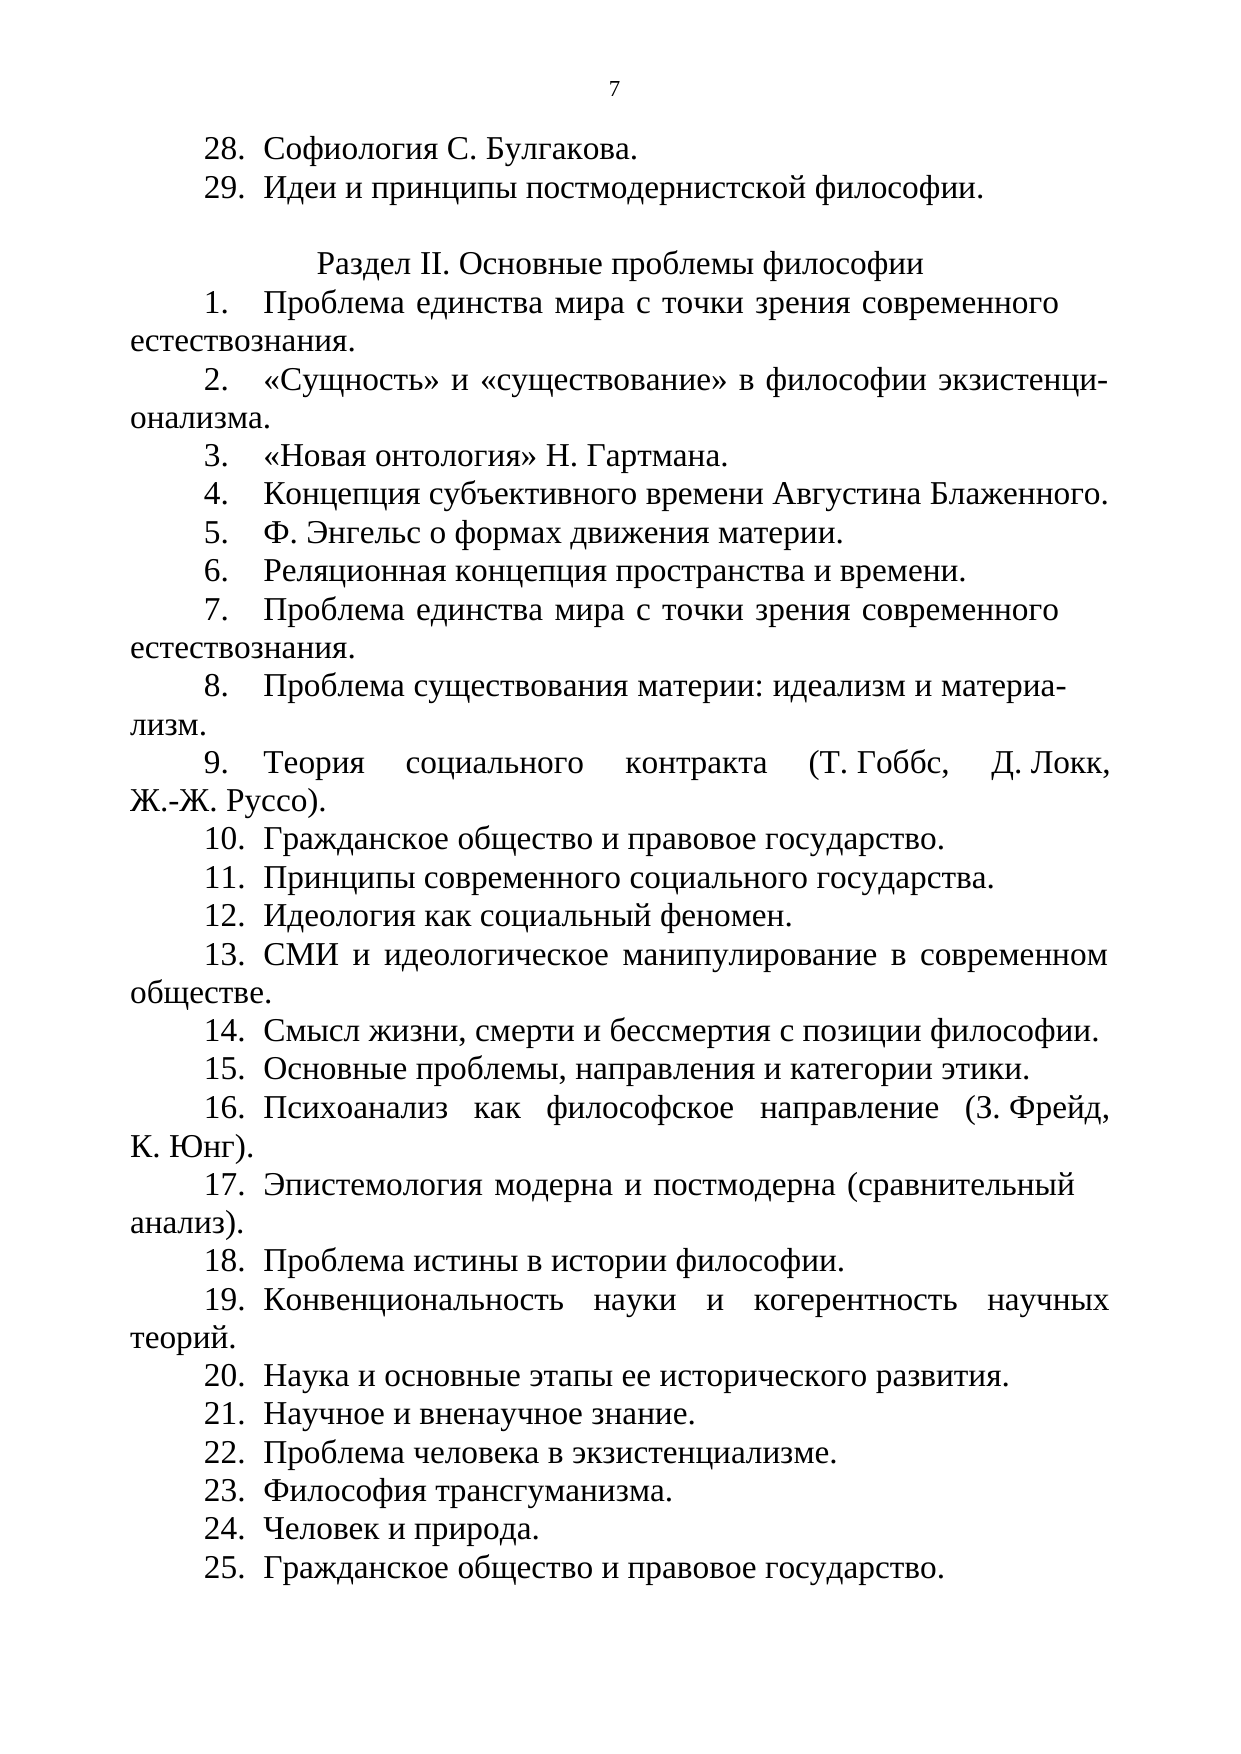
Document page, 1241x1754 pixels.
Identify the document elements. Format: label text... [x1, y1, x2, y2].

list Софиология С. Булгакова. [204, 129, 1134, 167]
list Гражданское общество и правовое государство. [204, 819, 1134, 857]
list Проблема истины в истории философии. [204, 1241, 1134, 1279]
list Теория социального контракта (Т. Гоббс, Д. Локк, Ж.-Ж. Руссо). [130, 742, 1111, 819]
list Смысл жизни, смерти и бессмертия с позиции философии. [204, 1011, 1134, 1049]
list Конвенциональность науки и когерентность научных теорий. [130, 1279, 1110, 1356]
list Проблема человека в экзистенциализме. [204, 1432, 1134, 1471]
text Раздел II. Основные проблемы философии [316, 244, 1134, 282]
list Психоанализ как философское направление (З. Фрейд, К. Юнг). [130, 1087, 1111, 1164]
list СМИ и идеологическое манипулирование в современном обществе. [130, 934, 1110, 1011]
list Философия трансгуманизма. [204, 1471, 1134, 1509]
list «Новая онтология» Н. Гартмана. [204, 436, 1134, 474]
list Проблема существования материи: идеализм и материа- лизм. [130, 666, 1111, 742]
list Эпистемология модерна и постмодерна (сравнительный анализ). [130, 1164, 1110, 1241]
list Концепция субъективного времени Августина Блаженного. [204, 474, 1134, 512]
list Гражданское общество и правовое государство. [204, 1547, 1134, 1586]
list Проблема единства мира с точки зрения современного естествознания. [130, 589, 1110, 666]
list Принципы современного социального государства. [204, 857, 1134, 896]
list Человек и природа. [204, 1509, 1134, 1547]
list Проблема единства мира с точки зрения современного естествознания. [130, 282, 1110, 359]
list Идеи и принципы постмодернистской философии. [204, 167, 1134, 206]
list Основные проблемы, направления и категории этики. [204, 1049, 1134, 1087]
list Идеология как социальный феномен. [204, 896, 1134, 934]
list «Сущность» и «существование» в философии экзистенци- онализма. [130, 359, 1111, 436]
list Наука и основные этапы ее исторического развития. [204, 1356, 1134, 1394]
list Реляционная концепция пространства и времени. [204, 551, 1134, 589]
list Научное и вненаучное знание. [204, 1394, 1134, 1432]
list Ф. Энгельс о формах движения материи. [204, 512, 1134, 551]
